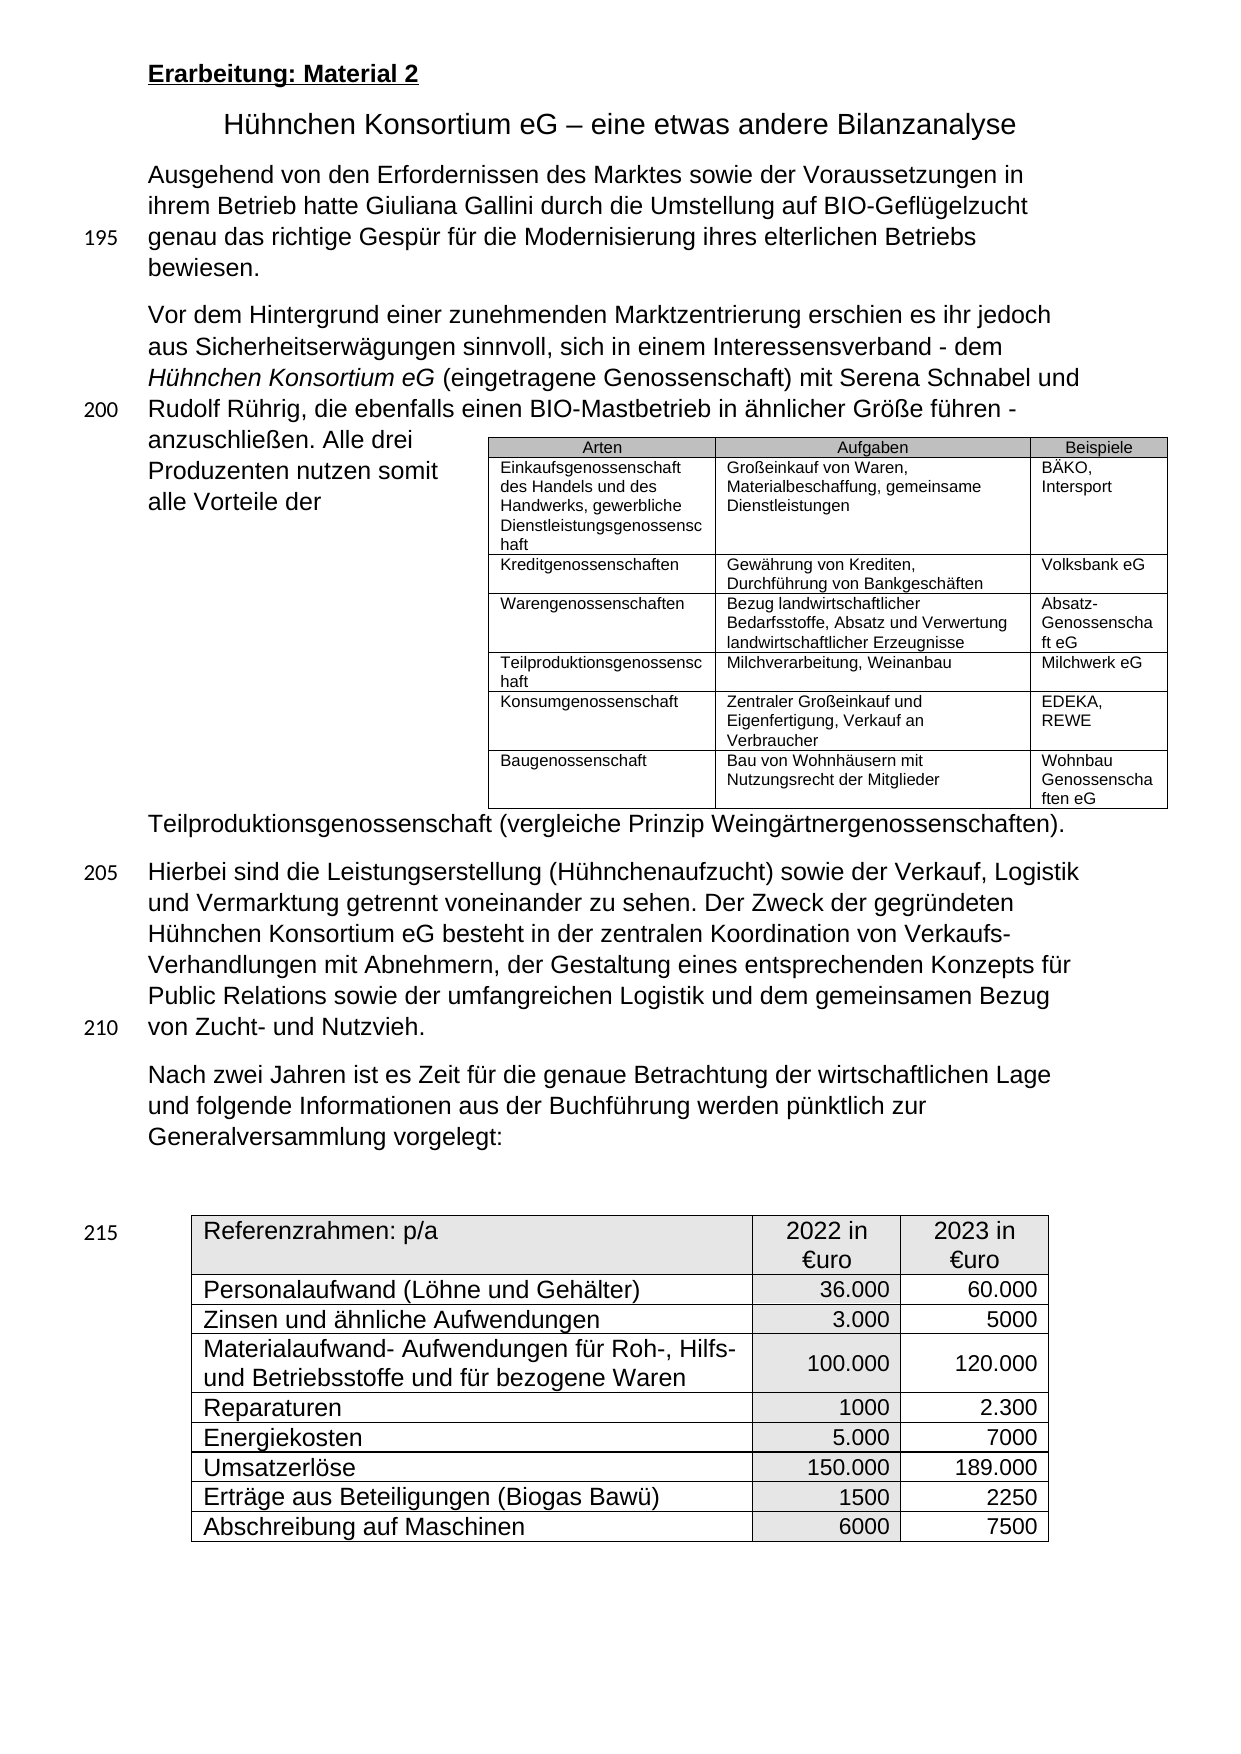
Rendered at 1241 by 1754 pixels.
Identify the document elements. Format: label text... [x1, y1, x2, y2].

table_cell 5.000 [753, 1423, 900, 1451]
table_cell 36.000 [753, 1275, 900, 1303]
table_cell 3.000 [753, 1305, 900, 1333]
table_cell 1000 [753, 1393, 900, 1422]
table_cell 7000 [901, 1423, 1048, 1451]
text Ausgehend von den Erfordernissen des Marktes sowie der Voraussetzungen in ihrem Betrieb hatte Giuliana Gallini durch die Umstellung auf BIO-Geflügelzucht genau das richtige Gespür für die Modernisierung ihres elterlichen Betriebs bewiesen. [148, 160, 1093, 282]
table_cell Wohnbau Genossenschaften eG [1031, 751, 1167, 808]
table_cell 6000 [753, 1512, 900, 1541]
table_header 2023 in €uro [901, 1216, 1048, 1274]
table_cell Reparaturen [192, 1393, 752, 1422]
table_cell 5000 [901, 1305, 1048, 1333]
table_cell Materialaufwand- Aufwendungen für Roh-, Hilfs- und Betriebsstoffe und für bezogene Waren [192, 1334, 752, 1392]
table_cell Baugenossenschaft [489, 751, 715, 808]
table_cell Absatz-Genossenschaft eG [1031, 594, 1167, 652]
table_cell 7500 [901, 1512, 1048, 1541]
table_cell Teilproduktionsgenossenschaft [489, 653, 715, 691]
table_cell Einkaufsgenossenschaft des Handels und des Handwerks, gewerbliche Dienstleistungsgenossenschaft [489, 458, 715, 554]
table_cell 150.000 [753, 1453, 900, 1481]
table_cell Konsumgenossenschaft [489, 692, 715, 749]
table_cell Warengenossenschaften [489, 594, 715, 652]
table_header Aufgaben [716, 438, 1030, 457]
table_cell BÄKO, Intersport [1031, 458, 1167, 554]
text Vor dem Hintergrund einer zunehmenden Marktzentrierung erschien es ihr jedoch aus Sicherheitserwägungen sinnvoll, sich in einem Interessensverband - dem Hühnchen Konsortium eG (eingetragene Genossenschaft) mit Serena Schnabel und Rudolf Rührig, die ebenfalls einen BIO-Mastbetrieb in ähnlicher Größe führen - anzuschließen. Alle drei Produzenten nutzen somit alle Vorteile der Teilproduktionsgenossenschaft (vergleiche Prinzip Weingärtnergenossenschaften). [148, 301, 1093, 838]
table_cell Erträge aus Beteiligungen (Biogas Bawü) [192, 1482, 752, 1511]
text Nach zwei Jahren ist es Zeit für die genaue Betrachtung der wirtschaftlichen Lage und folgende Informationen aus der Buchführung werden pünktlich zur Generalversammlung vorgelegt: [148, 1060, 1093, 1151]
table_cell Milchwerk eG [1031, 653, 1167, 691]
table_header Referenzrahmen: p/a [192, 1216, 752, 1274]
table_header 2022 in €uro [753, 1216, 900, 1274]
table_cell Gewährung von Krediten, Durchführung von Bankgeschäften [716, 555, 1030, 593]
table_cell 1500 [753, 1482, 900, 1511]
table_cell Zinsen und ähnliche Aufwendungen [192, 1305, 752, 1333]
table_cell Großeinkauf von Waren, Materialbeschaffung, gemeinsame Dienstleistungen [716, 458, 1030, 554]
table_cell Bezug landwirtschaftlicher Bedarfsstoffe, Absatz und Verwertung landwirtschaftlicher Erzeugnisse [716, 594, 1030, 652]
table_cell Zentraler Großeinkauf und Eigenfertigung, Verkauf an Verbraucher [716, 692, 1030, 749]
table_header Arten [489, 438, 715, 457]
text Hierbei sind die Leistungserstellung (Hühnchenaufzucht) sowie der Verkauf, Logistik und Vermarktung getrennt voneinander zu sehen. Der Zweck der gegründeten Hühnchen Konsortium eG besteht in der zentralen Koordination von Verkaufs-Verhandlungen mit Abnehmern, der Gestaltung eines entsprechenden Konzepts für Public Relations sowie der umfangreichen Logistik und dem gemeinsamen Bezug von Zucht- und Nutzvieh. [148, 857, 1093, 1041]
table_cell 189.000 [901, 1453, 1048, 1481]
table_cell 120.000 [901, 1334, 1048, 1392]
table_cell Kreditgenossenschaften [489, 555, 715, 593]
text Erarbeitung: Material 2 [148, 59, 1093, 88]
table_cell EDEKA, REWE [1031, 692, 1167, 749]
table_cell Volksbank eG [1031, 555, 1167, 593]
table_cell Milchverarbeitung, Weinanbau [716, 653, 1030, 691]
text Hühnchen Konsortium eG – eine etwas andere Bilanzanalyse [148, 107, 1093, 140]
table_cell Abschreibung auf Maschinen [192, 1512, 752, 1541]
table_cell Energiekosten [192, 1423, 752, 1451]
table_header Beispiele [1031, 438, 1167, 457]
table_cell 2.300 [901, 1393, 1048, 1422]
table_cell Umsatzerlöse [192, 1453, 752, 1481]
table_cell Bau von Wohnhäusern mit Nutzungsrecht der Mitglieder [716, 751, 1030, 808]
table_cell 2250 [901, 1482, 1048, 1511]
table_cell 60.000 [901, 1275, 1048, 1303]
table_cell Personalaufwand (Löhne und Gehälter) [192, 1275, 752, 1303]
table_cell 100.000 [753, 1334, 900, 1392]
